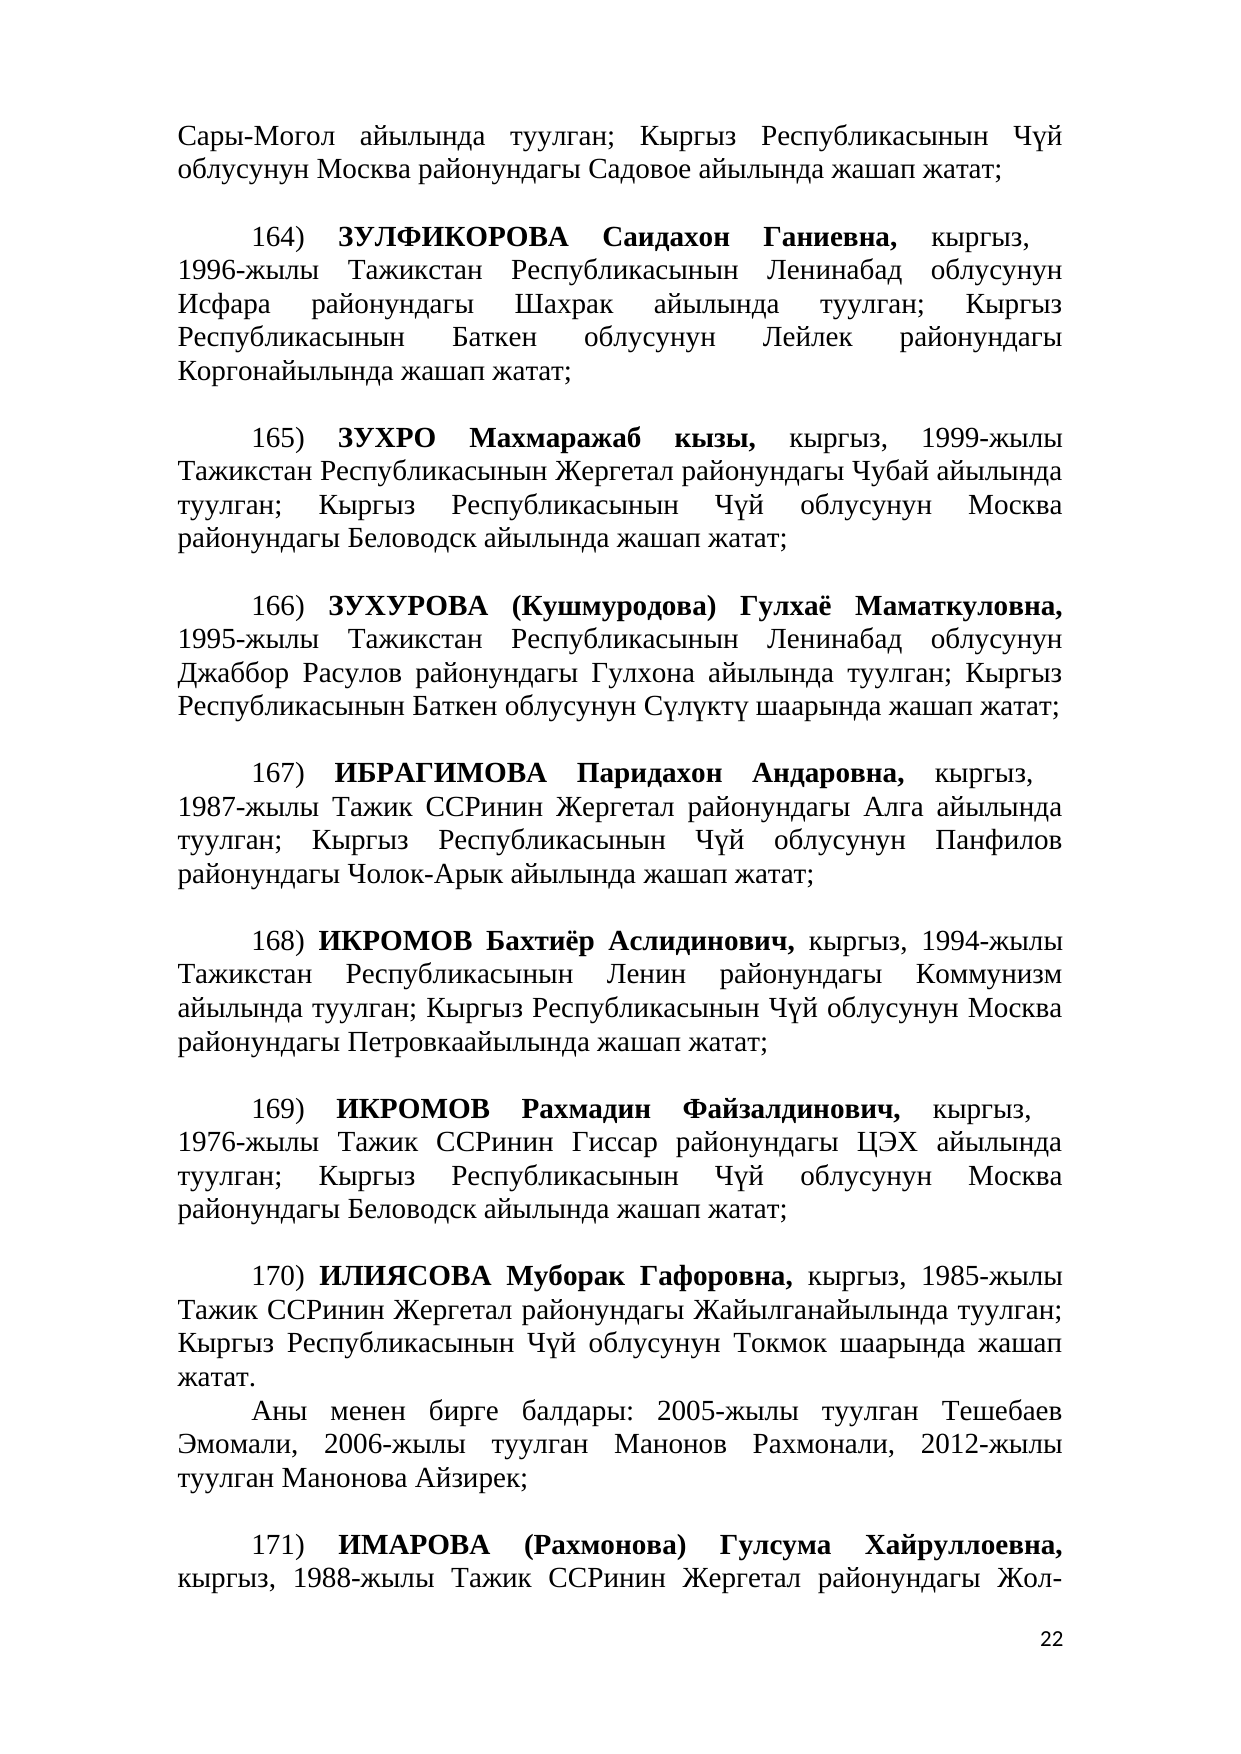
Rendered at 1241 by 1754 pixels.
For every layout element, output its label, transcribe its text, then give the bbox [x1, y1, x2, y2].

text 170) ИЛИЯСОВА Муборак Гафоровна, кыргыз, 1985-жылы Тажик ССРинин Жергетал районундагы Жайылганайылында туулган; Кыргыз Республикасынын Чүй облусунун Токмок шаарында жашап жатат. [177, 1258, 1063, 1393]
text 169) ИКРОМОВ Рахмадин Файзалдинович, кыргыз, 1976-жылы Тажик ССРинин Гиссар районундагы ЦЭХ айылында туулган; Кыргыз Республикасынын Чүй облусунун Москва районундагы Беловодск айылында жашап жатат; [177, 1091, 1063, 1225]
text 166) ЗУХУРОВА (Кушмуродова) Гулхаё Маматкуловна, 1995-жылы Тажикстан Республикасынын Ленинабад облусунун Джаббор Расулов районундагы Гулхона айылында туулган; Кыргыз Республикасынын Баткен облусунун Сүлүктү шаарында жашап жатат; [177, 588, 1063, 722]
text Аны менен бирге балдары: 2005-жылы туулган Тешебаев Эмомали, 2006-жылы туулган Манонов Рахмонали, 2012-жылы туулган Манонова Айзирек; [177, 1393, 1063, 1493]
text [177, 118, 1063, 185]
text 167) ИБРАГИМОВА Паридахон Андаровна, кыргыз, 1987-жылы Тажик ССРинин Жергетал районундагы Алга айылында туулган; Кыргыз Республикасынын Чүй облусунун Панфилов районундагы Чолок-Арык айылында жашап жатат; [177, 755, 1063, 889]
text 168) ИКРОМОВ Бахтиёр Аслидинович, кыргыз, 1994-жылы Тажикстан Республикасынын Ленин районундагы Коммунизм айылында туулган; Кыргыз Республикасынын Чүй облусунун Москва районундагы Петровкаайылында жашап жатат; [177, 923, 1063, 1057]
text 164) ЗУЛФИКОРОВА Саидахон Ганиевна, кыргыз, 1996-жылы Тажикстан Республикасынын Ленинабад облусунун Исфара районундагы Шахрак айылында туулган; Кыргыз Республикасынын Баткен облусунун Лейлек районундагы Коргонайылында жашап жатат; [177, 219, 1063, 386]
text 165) ЗУХРО Махмаражаб кызы, кыргыз, 1999-жылы Тажикстан Республикасынын Жергетал районундагы Чубай айылында туулган; Кыргыз Республикасынын Чүй облусунун Москва районундагы Беловодск айылында жашап жатат; [177, 420, 1063, 554]
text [177, 1527, 1063, 1594]
